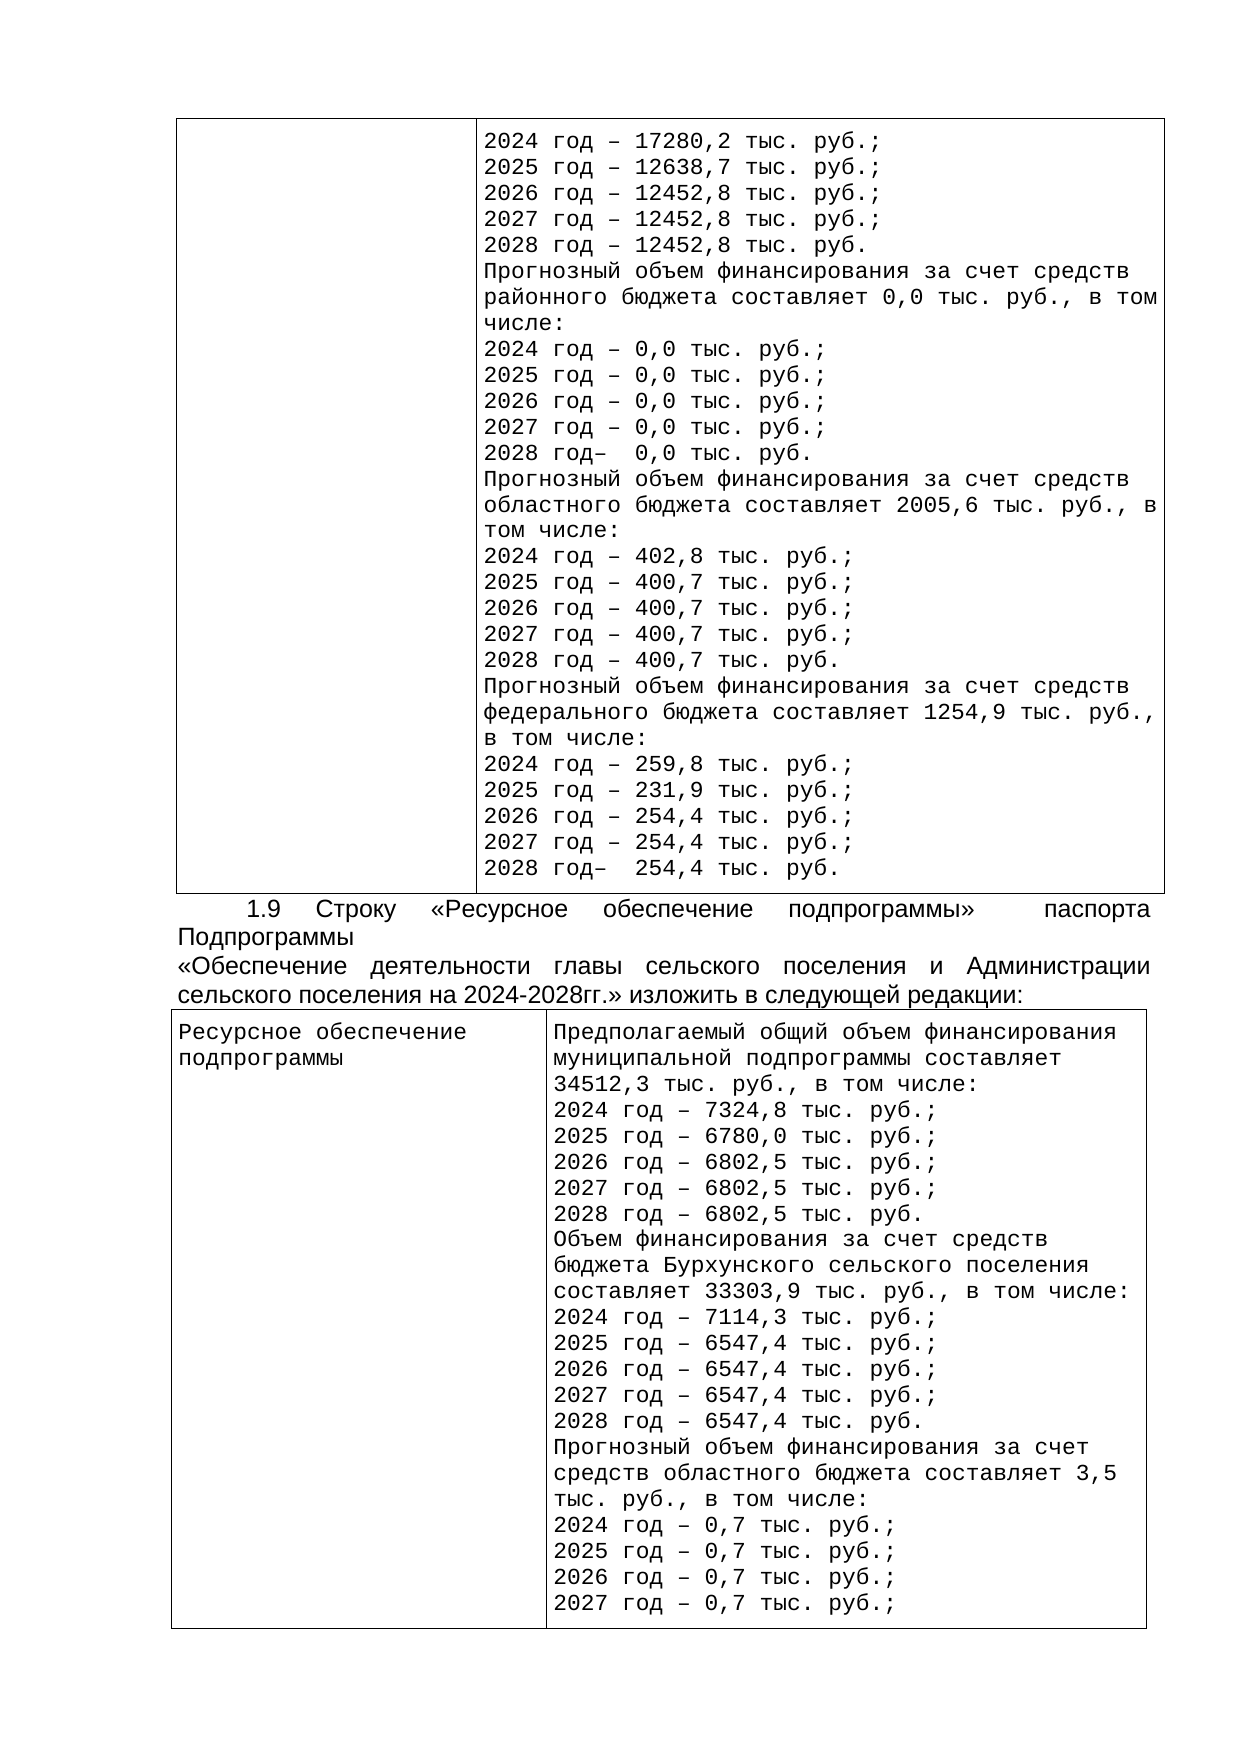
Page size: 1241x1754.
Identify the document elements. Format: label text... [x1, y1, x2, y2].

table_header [477, 119, 1164, 893]
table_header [547, 1010, 1146, 1627]
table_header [172, 1010, 546, 1627]
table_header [177, 119, 476, 893]
text «Обеспечение деятельности главы сельского поселения и Администрации сельского поселения на 2024-2028гг.» изложить в следующей редакции: [177, 951, 1152, 1009]
text 1.9 Строку «Ресурсное обеспечение подпрограммы» паспорта Подпрограммы [177, 894, 1152, 951]
